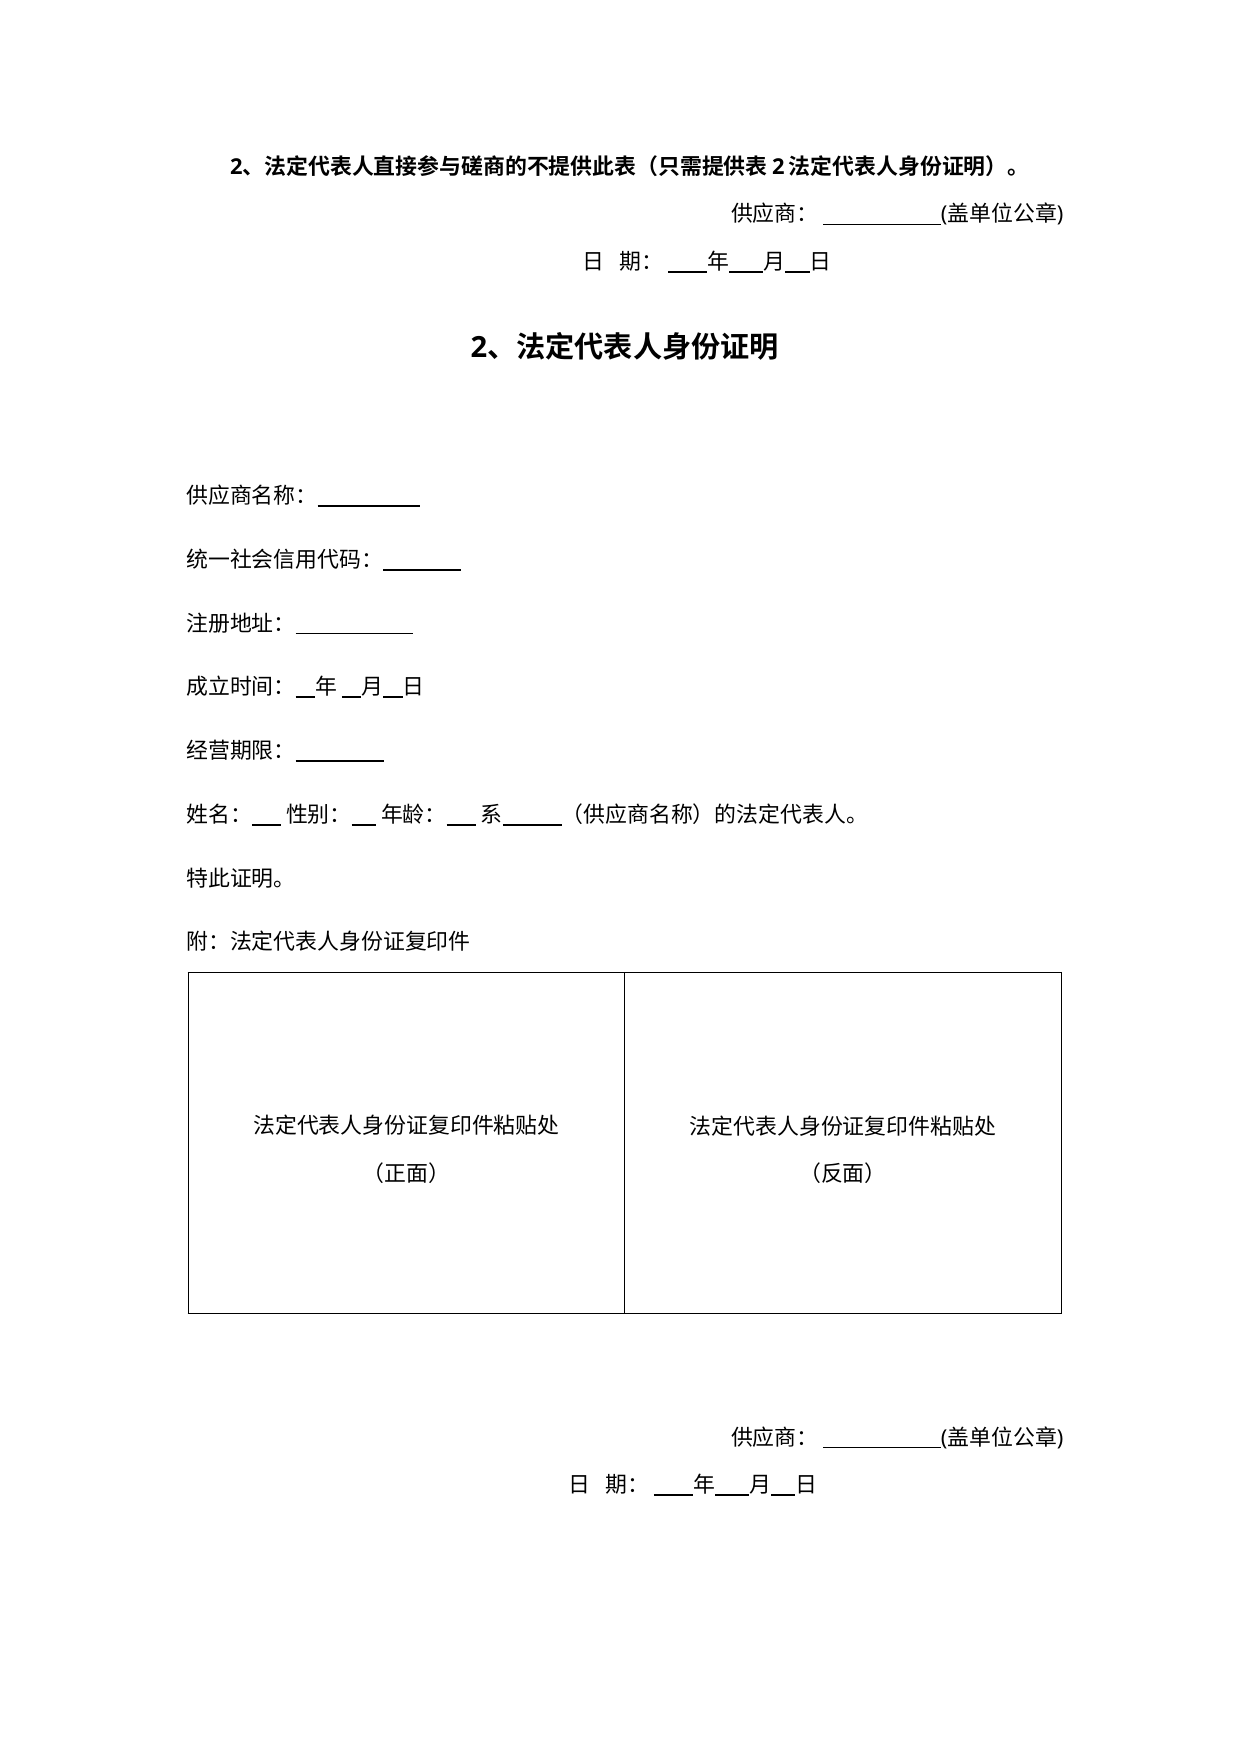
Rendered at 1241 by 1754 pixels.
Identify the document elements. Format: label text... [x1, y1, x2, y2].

text 供应商： (盖单位公章) [186, 196, 1063, 228]
text 成立时间： 年 月 日 [186, 669, 1063, 701]
table_header 法定代表人身份证复印件粘贴处 （正面） [189, 973, 624, 1313]
text 日 期： 年 月 日 [186, 244, 1063, 276]
text 供应商： (盖单位公章) [186, 1419, 1063, 1451]
text 特此证明。 [186, 861, 1063, 892]
text 经营期限： [186, 733, 1063, 765]
list 2、法定代表人直接参与磋商的不提供此表（只需提供表2法定代表人身份证明）。 [186, 149, 1063, 181]
table_header 法定代表人身份证复印件粘贴处 （反面） [625, 973, 1061, 1313]
text 注册地址： [186, 606, 1063, 637]
text 附：法定代表人身份证复印件 [186, 924, 1063, 956]
text 供应商名称： [186, 478, 1063, 510]
text 日 期： 年 月 日 [186, 1467, 1063, 1499]
text 统一社会信用代码： [186, 542, 1063, 573]
text 2、法定代表人身份证明 [186, 324, 1063, 366]
text 姓名： 性别： 年龄： 系 （供应商名称）的法定代表人。 [186, 797, 1063, 828]
